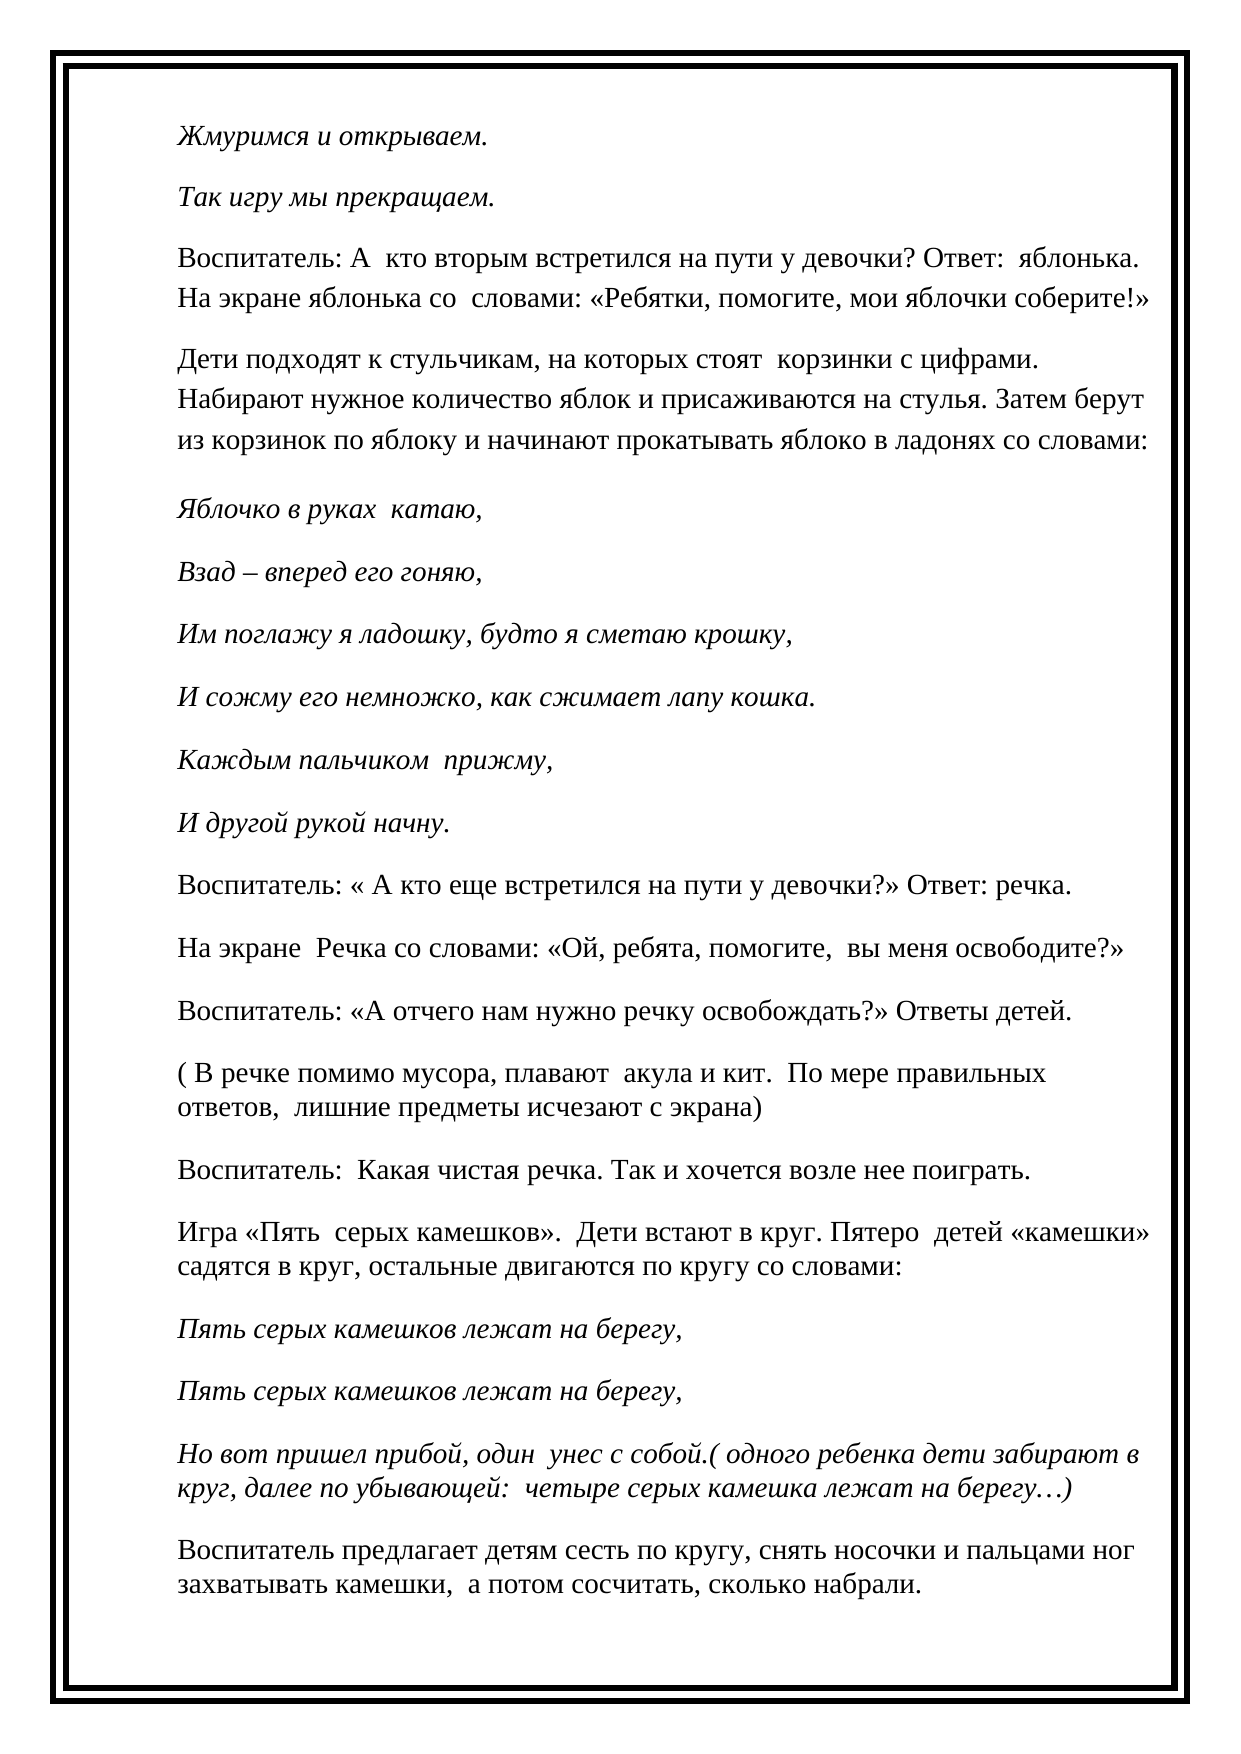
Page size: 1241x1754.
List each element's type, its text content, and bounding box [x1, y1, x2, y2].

text Каждым пальчиком прижму, [177, 742, 1152, 776]
text ( В речке помимо мусора, плавают акула и кит. По мере правильных ответов, лишние предметы исчезают с экрана) [177, 1056, 1152, 1123]
text На экране Речка со словами: «Ой, ребята, помогите, вы меня освободите?» [177, 930, 1152, 964]
text Пять серых камешков лежат на берегу, [177, 1311, 1152, 1344]
text Но вот пришел прибой, один унес с собой.( одного ребенка дети забирают в круг, далее по убывающей: четыре серых камешка лежат на берегу…) [177, 1436, 1152, 1503]
text Воспитатель: «А отчего нам нужно речку освобождать?» Ответы детей. [177, 993, 1152, 1026]
text И сожму его немножко, как сжимает лапу кошка. [177, 679, 1152, 713]
text Воспитатель: А кто вторым встретился на пути у девочки? Ответ: яблонька. На экране яблонька со словами: «Ребятки, помогите, мои яблочки соберите!» [177, 240, 1152, 314]
text Пять серых камешков лежат на берегу, [177, 1373, 1152, 1407]
text Дети подходят к стульчикам, на которых стоят корзинки с цифрами. Набирают нужное количество яблок и присаживаются на стулья. Затем берут из корзинок по яблоку и начинают прокатывать яблоко в ладонях со словами: [177, 341, 1152, 455]
text Воспитатель предлагает детям сесть по кругу, снять носочки и пальцами ног захватывать камешки, а потом сосчитать, сколько набрали. [177, 1532, 1152, 1599]
text Воспитатель: « А кто еще встретился на пути у девочки?» Ответ: речка. [177, 867, 1152, 901]
text Жмуримся и открываем. [177, 118, 1152, 152]
text Игра «Пять серых камешков». Дети встают в круг. Пятеро детей «камешки» садятся в круг, остальные двигаются по кругу со словами: [177, 1214, 1152, 1282]
text Воспитатель: Какая чистая речка. Так и хочется возле нее поиграть. [177, 1152, 1152, 1185]
text Им поглажу я ладошку, будто я сметаю крошку, [177, 617, 1152, 650]
text И другой рукой начну. [177, 805, 1152, 838]
text Яблочко в руках катаю, [177, 491, 1152, 525]
text Взад – вперед его гоняю, [177, 554, 1152, 587]
text Так игру мы прекращаем. [177, 179, 1152, 213]
